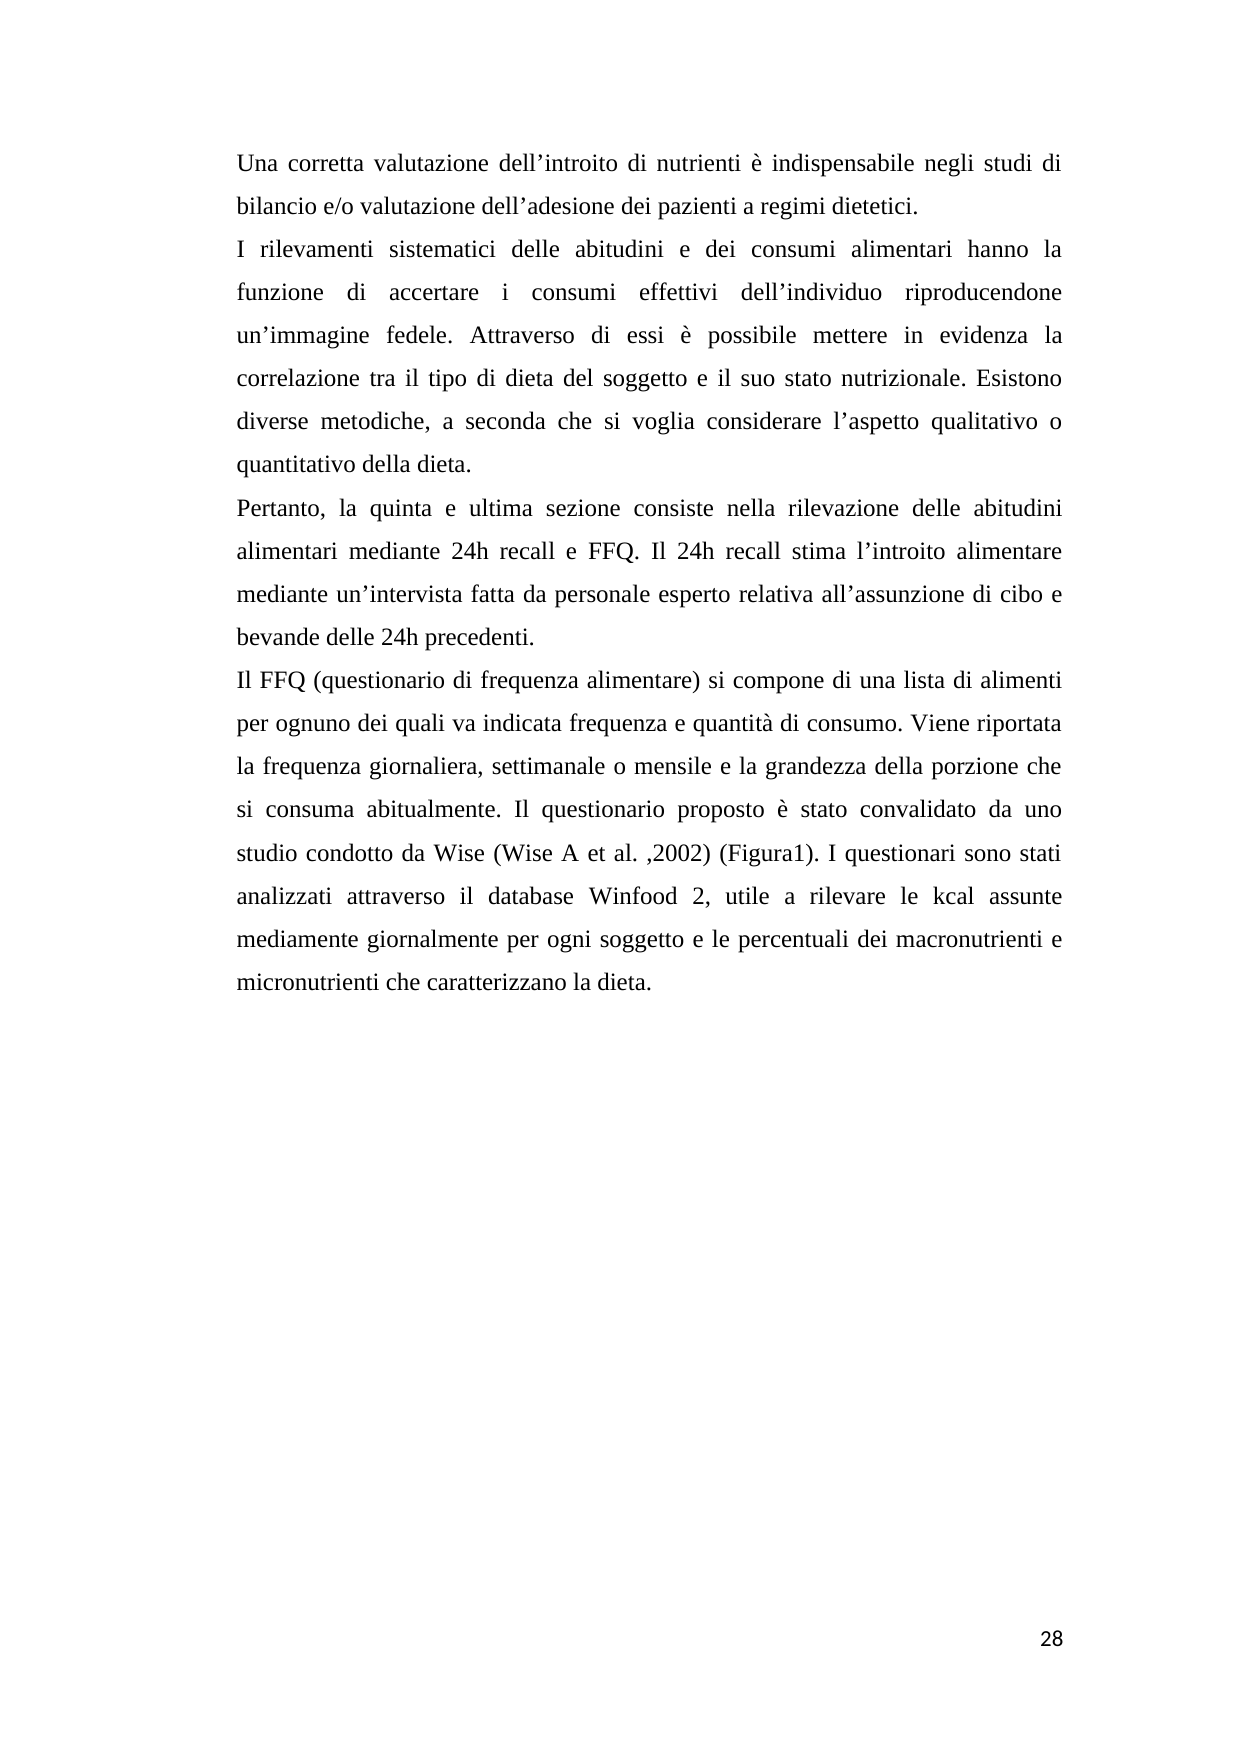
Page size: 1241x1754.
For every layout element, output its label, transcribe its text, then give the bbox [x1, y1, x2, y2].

text I rilevamenti sistematici delle abitudini e dei consumi alimentari hanno la funzione di accertare i consumi effettivi dell’individuo riproducendone un’immagine fedele. Attraverso di essi è possibile mettere in evidenza la correlazione tra il tipo di dieta del soggetto e il suo stato nutrizionale. Esistono diverse metodiche, a seconda che si voglia considerare l’aspetto qualitativo o quantitativo della dieta. [236, 234, 1063, 478]
text Il FFQ (questionario di frequenza alimentare) si compone di una lista di alimenti per ognuno dei quali va indicata frequenza e quantità di consumo. Viene riportata la frequenza giornaliera, settimanale o mensile e la grandezza della porzione che si consuma abitualmente. Il questionario proposto è stato convalidato da uno studio condotto da Wise (Wise A et al. ,2002) (Figura1). I questionari sono stati analizzati attraverso il database Winfood 2, utile a rilevare le kcal assunte mediamente giornalmente per ogni soggetto e le percentuali dei macronutrienti e micronutrienti che caratterizzano la dieta. [236, 665, 1063, 996]
text Pertanto, la quinta e ultima sezione consiste nella rilevazione delle abitudini alimentari mediante 24h recall e FFQ. Il 24h recall stima l’introito alimentare mediante un’intervista fatta da personale esperto relativa all’assunzione di cibo e bevande delle 24h precedenti. [236, 493, 1063, 651]
text Una corretta valutazione dell’introito di nutrienti è indispensabile negli studi di bilancio e/o valutazione dell’adesione dei pazienti a regimi dietetici. [236, 148, 1063, 219]
